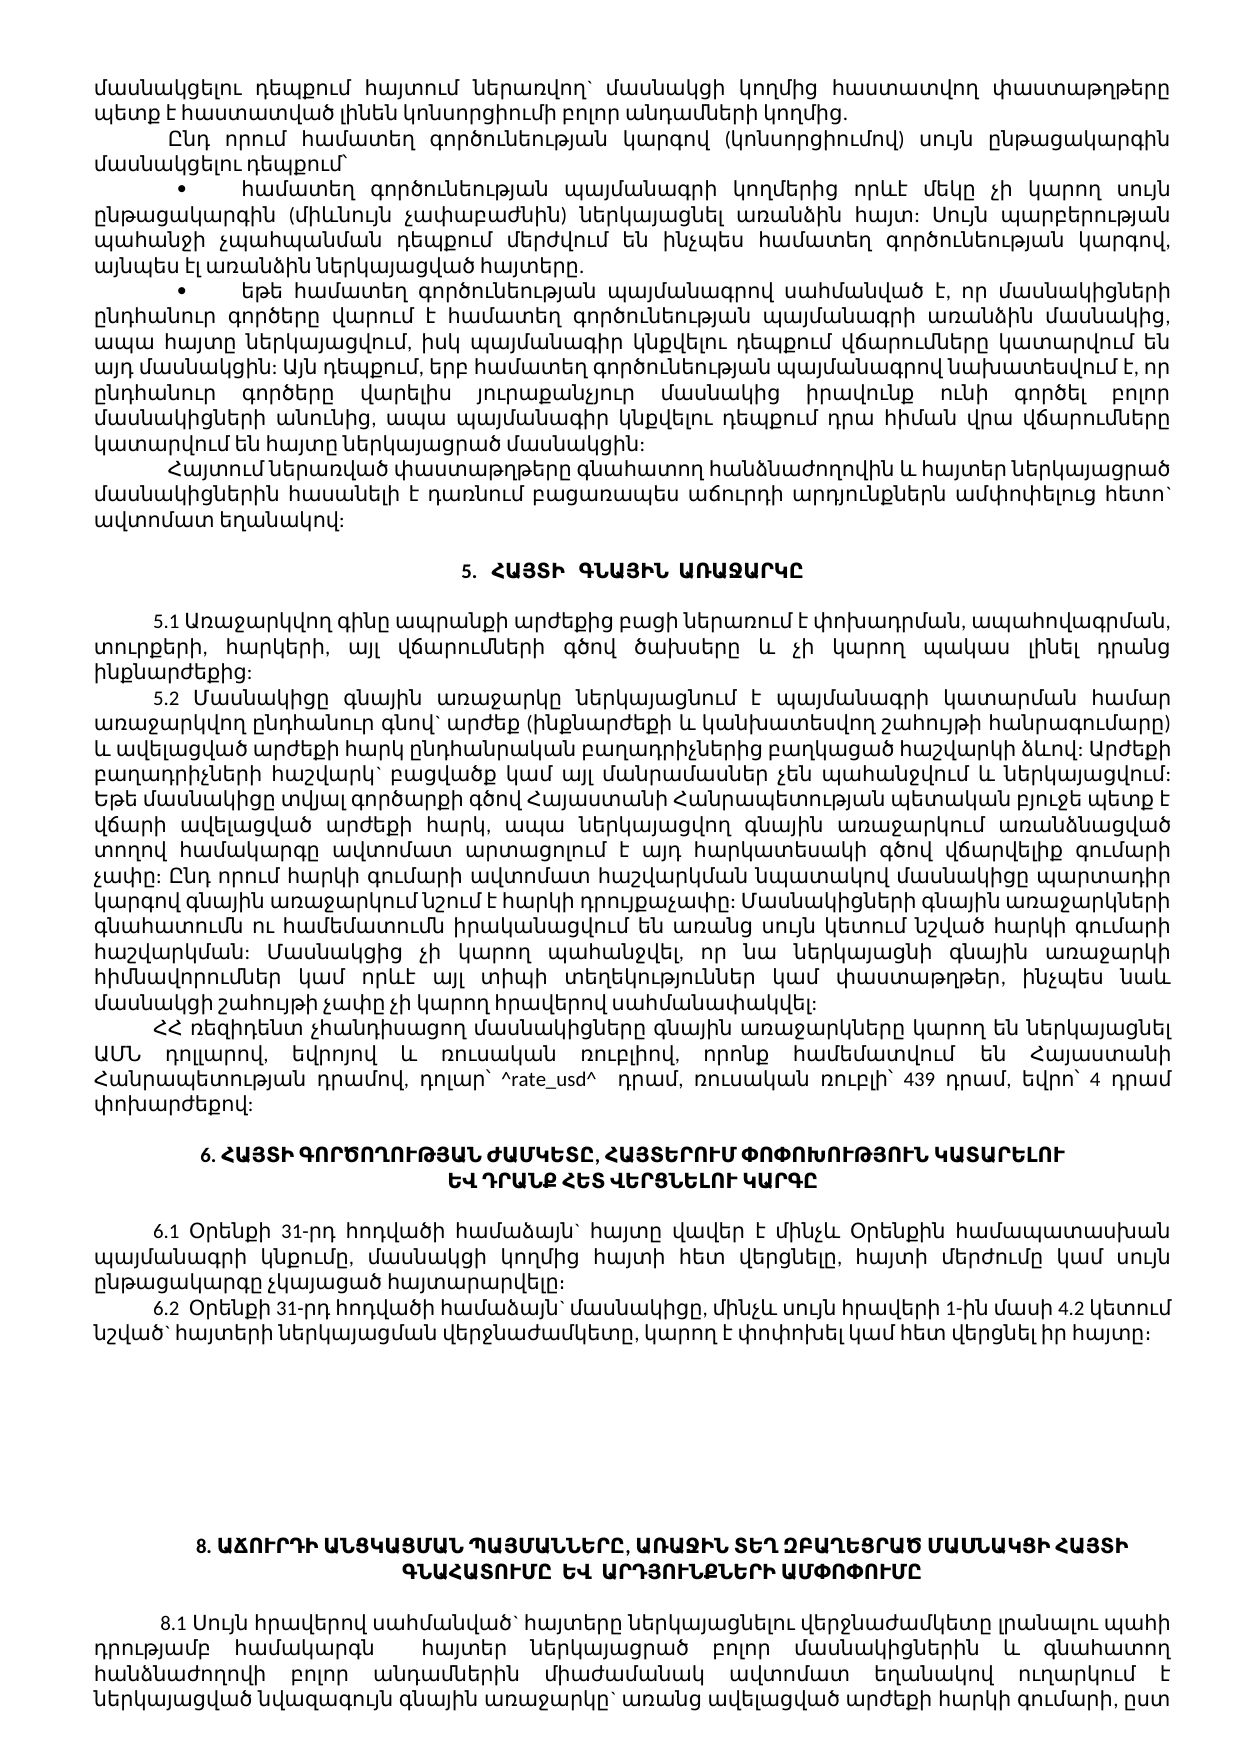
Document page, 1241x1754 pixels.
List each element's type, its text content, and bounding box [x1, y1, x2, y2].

text Հայտում ներառված փաստաթղթերը գնահատող հանձնաժողովին և հայտեր ներկայացրած մասնակիցներին հասանելի է դառնում բացառապես աճուրդի արդյունքներն ամփոփելուց հետո` ավտոմատ եղանակով: [94, 456, 1171, 532]
text Ընդ որում համատեղ գործունեության կարգով (կոնսորցիումով) սույն ընթացակարգին մասնակցելու դեպքում՝ [94, 126, 1171, 177]
text 5.1 Առաջարկվող գինը ապրանքի արժեքից բացի ներառում է փոխադրման, ապահովագրման, տուրքերի, հարկերի, այլ վճարումների գծով ծախսերը և չի կարող պակաս լինել դրանց ինքնարժեքից: [94, 609, 1171, 685]
text ՀՀ ռեզիդենտ չհանդիսացող մասնակիցները գնային առաջարկները կարող են ներկայացնել ԱՄՆ դոլլարով, եվրոյով և ռուսական ռուբլիով, որոնք համեմատվում են Հայաստանի Հանրապետության դրամով, դոլար՝ ^rate_usd^ դրամ, ռուսական ռուբլի՝ 439 դրամ, եվրո՝ 4 դրամ փոխարժեքով: [94, 1015, 1171, 1117]
text 6.1 Օրենքի 31-րդ հոդվածի համաձայն` հայտը վավեր է մինչև Օրենքին համապատասխան պայմանագրի կնքումը, մասնակցի կողմից հայտի հետ վերցնելը, հայտի մերժումը կամ սույն ընթացակարգը չկայացած հայտարարվելը։ [94, 1219, 1171, 1295]
list համատեղ գործունեության պայմանագրի կողմերից որևէ մեկը չի կարող սույն ընթացակարգին (միևնույն չափաբաժնին) ներկայացնել առանձին հայտ: Սույն պարբերության պահանջի չպահպանման դեպքում մերժվում են ինչպես համատեղ գործունեության կարգով, այնպես էլ առանձին ներկայացված հայտերը. [94, 177, 1171, 278]
text 8. ԱՃՈՒՐԴԻ ԱՆՑԿԱՑՄԱՆ ՊԱՅՄԱՆՆԵՐԸ, ԱՌԱՋԻՆ ՏԵՂ ԶԲԱՂԵՑՐԱԾ ՄԱՍՆԱԿՑԻ ՀԱՅՏԻ [94, 1534, 1171, 1559]
text ԵՎ ԴՐԱՆՔ ՀԵՏ ՎԵՐՑՆԵԼՈՒ ԿԱՐԳԸ [94, 1168, 1171, 1193]
text 5.2 Մասնակիցը գնային առաջարկը ներկայացնում է պայմանագրի կատարման համար առաջարկվող ընդհանուր գնով` արժեք (ինքնարժեքի և կանխատեսվող շահույթի հանրագումարը) և ավելացված արժեքի հարկ ընդհանրական բաղադրիչներից բաղկացած հաշվարկի ձևով: Արժեքի բաղադրիչների հաշվարկ` բացվածք կամ այլ մանրամասներ չեն պահանջվում և ներկայացվում: Եթե մասնակիցը տվյալ գործարքի գծով Հայաստանի Հանրապետության պետական բյուջե պետք է վճարի ավելացված արժեքի հարկ, ապա ներկայացվող գնային առաջարկում առանձնացված տողով համակարգը ավտոմատ արտացոլում է այդ հարկատեսակի գծով վճարվելիք գումարի չափը: Ընդ որում հարկի գումարի ավտոմատ հաշվարկման նպատակով մասնակիցը պարտադիր կարգով գնային առաջարկում նշում է հարկի դրույքաչափը: Մասնակիցների գնային առաջարկների գնահատումն ու համեմատումն իրականացվում են առանց սույն կետում նշված հարկի գումարի հաշվարկման: Մասնակցից չի կարող պահանջվել, որ նա ներկայացնի գնային առաջարկի հիմնավորումներ կամ որևէ այլ տիպի տեղեկություններ կամ փաստաթղթեր, ինչպես նաև մասնակցի շահույթի չափը չի կարող հրավերով սահմանափակվել: [94, 685, 1171, 1015]
list եթե համատեղ գործունեության պայմանագրով սահմանված է, որ մասնակիցների ընդհանուր գործերը վարում է համատեղ գործունեության պայմանագրի առանձին մասնակից, ապա հայտը ներկայացվում, իսկ պայմանագիր կնքվելու դեպքում վճարումները կատարվում են այդ մասնակցին: Այն դեպքում, երբ համատեղ գործունեության պայմանագրով նախատեսվում է, որ ընդհանուր գործերը վարելիս յուրաքանչյուր մասնակից իրավունք ունի գործել բոլոր մասնակիցների անունից, ապա պայմանագիր կնքվելու դեպքում դրա հիման վրա վճարումները կատարվում են հայտը ներկայացրած մասնակցին: [94, 278, 1171, 456]
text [94, 75, 1171, 126]
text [94, 1610, 1171, 1712]
text 6.2 Օրենքի 31-րդ հոդվածի համաձայն` մասնակիցը, մինչև սույն հրավերի 1-ին մասի 4.2 կետում նշված` հայտերի ներկայացման վերջնաժամկետը, կարող է փոփոխել կամ հետ վերցնել իր հայտը։ [94, 1295, 1171, 1346]
text ԳՆԱՀԱՏՈՒՄԸ ԵՎ ԱՐԴՅՈՒՆՔՆԵՐԻ ԱՄՓՈՓՈՒՄԸ [94, 1559, 1171, 1584]
text 5. ՀԱՅՏԻ ԳՆԱՅԻՆ ԱՌԱՋԱՐԿԸ [94, 558, 1171, 583]
text 6. ՀԱՅՏԻ ԳՈՐԾՈՂՈՒԹՅԱՆ ԺԱՄԿԵՏԸ, ՀԱՅՏԵՐՈՒՄ ՓՈՓՈԽՈՒԹՅՈՒՆ ԿԱՏԱՐԵԼՈՒ [94, 1142, 1171, 1168]
